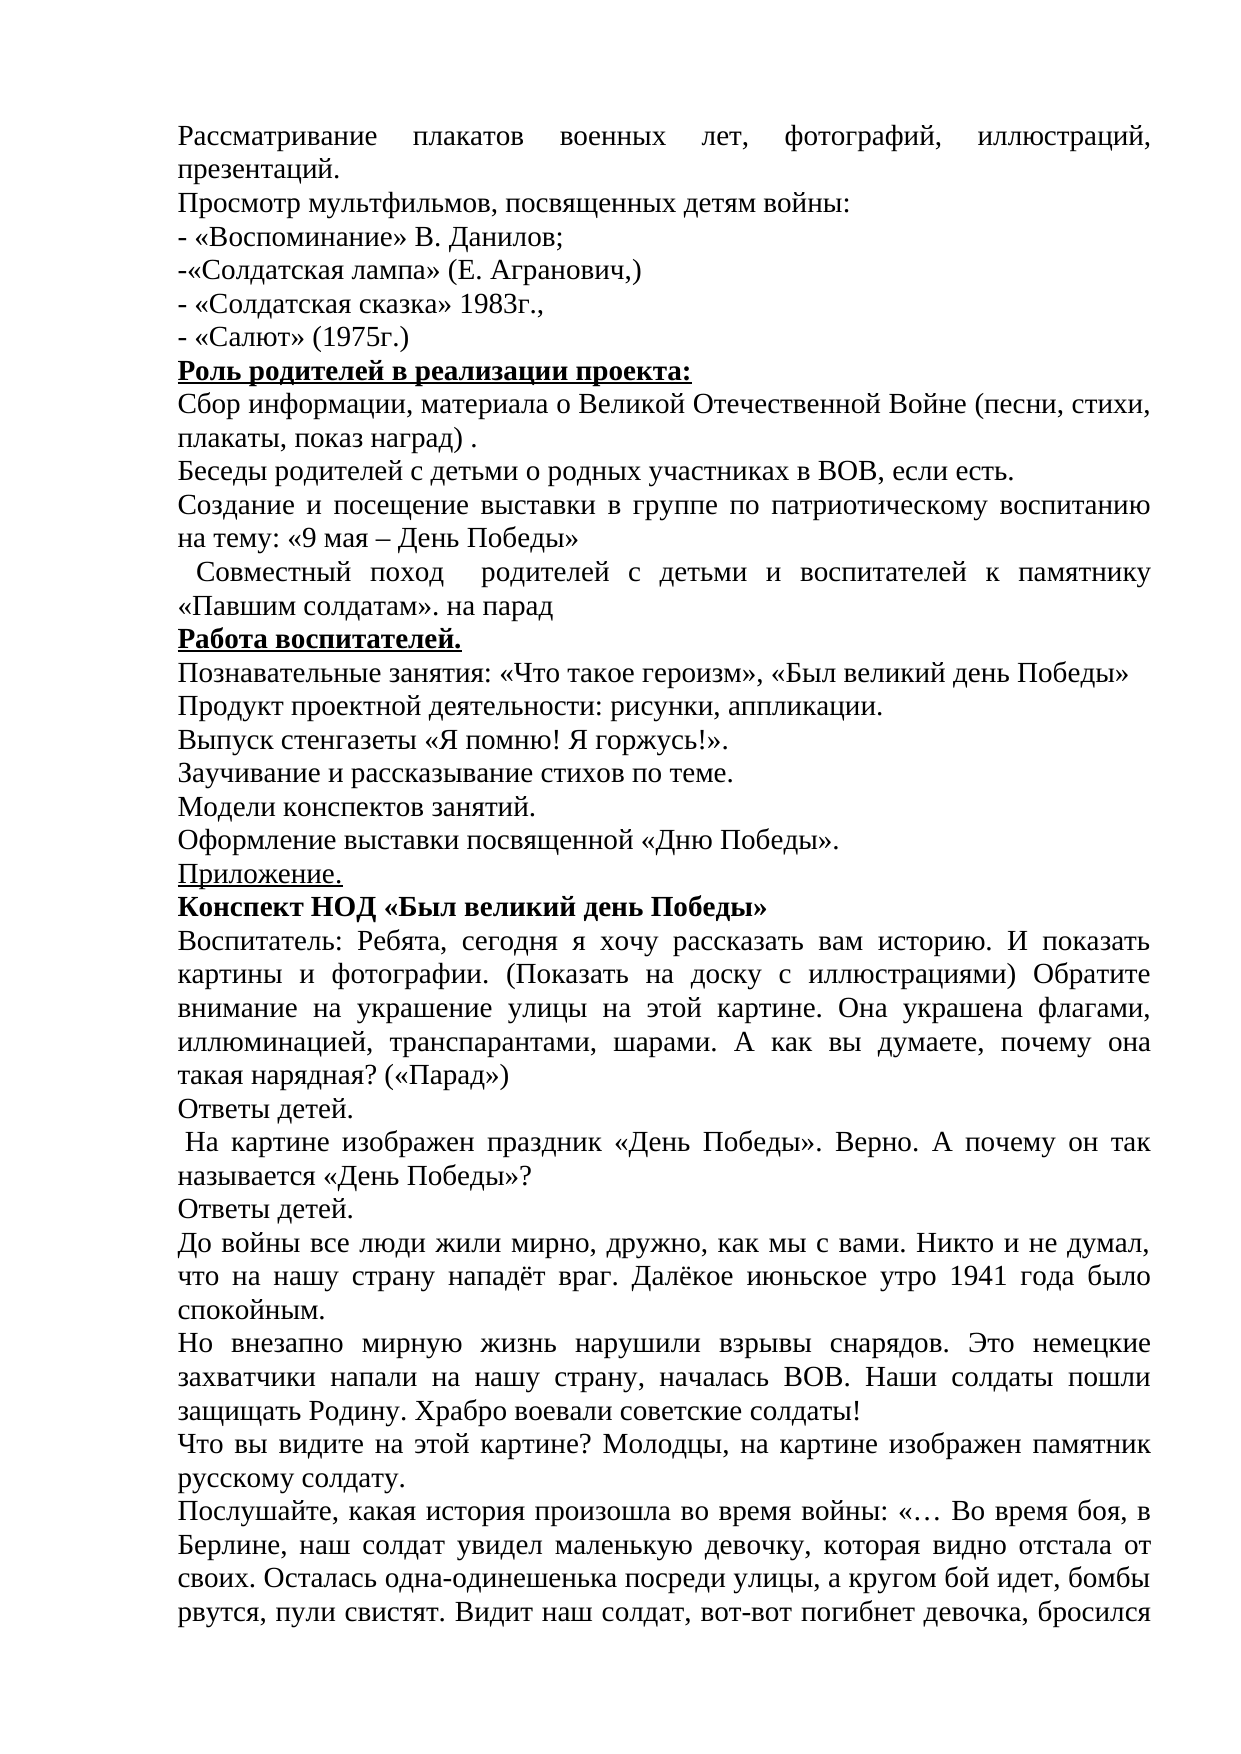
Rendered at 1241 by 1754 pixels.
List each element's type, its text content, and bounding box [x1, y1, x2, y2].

text Заучивание и рассказывание стихов по теме. [177, 755, 1152, 789]
text Просмотр мультфильмов, посвященных детям войны: [177, 185, 1152, 219]
text Приложение. [177, 856, 1152, 889]
text На картине изображен праздник «День Победы». Верно. А почему он так называется «День Победы»? [177, 1124, 1152, 1191]
text До войны все люди жили мирно, дружно, как мы с вами. Никто и не думал, что на нашу страну нападёт враг. Далёкое июньское утро 1941 года было спокойным. [177, 1225, 1152, 1326]
text Конспект НОД «Был великий день Победы» [177, 889, 1152, 923]
text Сбор информации, материала о Великой Отечественной Войне (песни, стихи, плакаты, показ наград) . [177, 386, 1152, 453]
text Оформление выставки посвященной «Дню Победы». [177, 822, 1152, 856]
text Рассматривание плакатов военных лет, фотографий, иллюстраций, презентаций. [177, 118, 1152, 185]
text Выпуск стенгазеты «Я помню! Я горжусь!». [177, 722, 1152, 755]
text Познавательные занятия: «Что такое героизм», «Был великий день Победы» [177, 655, 1152, 688]
text Совместный поход родителей с детьми и воспитателей к памятнику «Павшим солдатам». на парад [177, 554, 1152, 621]
text - «Солдатская сказка» 1983г., [177, 286, 1152, 319]
text - «Салют» (1975г.) [177, 319, 1152, 353]
text Беседы родителей с детьми о родных участниках в ВОВ, если есть. [177, 453, 1152, 487]
text Но внезапно мирную жизнь нарушили взрывы снарядов. Это немецкие захватчики напали на нашу страну, началась ВОВ. Наши солдаты пошли защищать Родину. Храбро воевали советские солдаты! [177, 1326, 1152, 1426]
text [177, 1493, 1152, 1627]
text Продукт проектной деятельности: рисунки, аппликации. [177, 688, 1152, 722]
text Ответы детей. [177, 1091, 1152, 1124]
text Создание и посещение выставки в группе по патриотическому воспитанию на тему: «9 мая – День Победы» [177, 487, 1152, 554]
text - «Воспоминание» В. Данилов; [177, 219, 1152, 252]
text Воспитатель: Ребята, сегодня я хочу рассказать вам историю. И показать картины и фотографии. (Показать на доску с иллюстрациями) Обратите внимание на украшение улицы на этой картине. Она украшена флагами, иллюминацией, транспарантами, шарами. А как вы думаете, почему она такая нарядная? («Парад») [177, 923, 1152, 1091]
text Работа воспитателей. [177, 621, 1152, 655]
text Ответы детей. [177, 1191, 1152, 1225]
text -«Солдатская лампа» (Е. Агранович,) [177, 252, 1152, 286]
text Модели конспектов занятий. [177, 789, 1152, 822]
text Что вы видите на этой картине? Молодцы, на картине изображен памятник русскому солдату. [177, 1426, 1152, 1493]
text Роль родителей в реализации проекта: [177, 353, 1152, 386]
